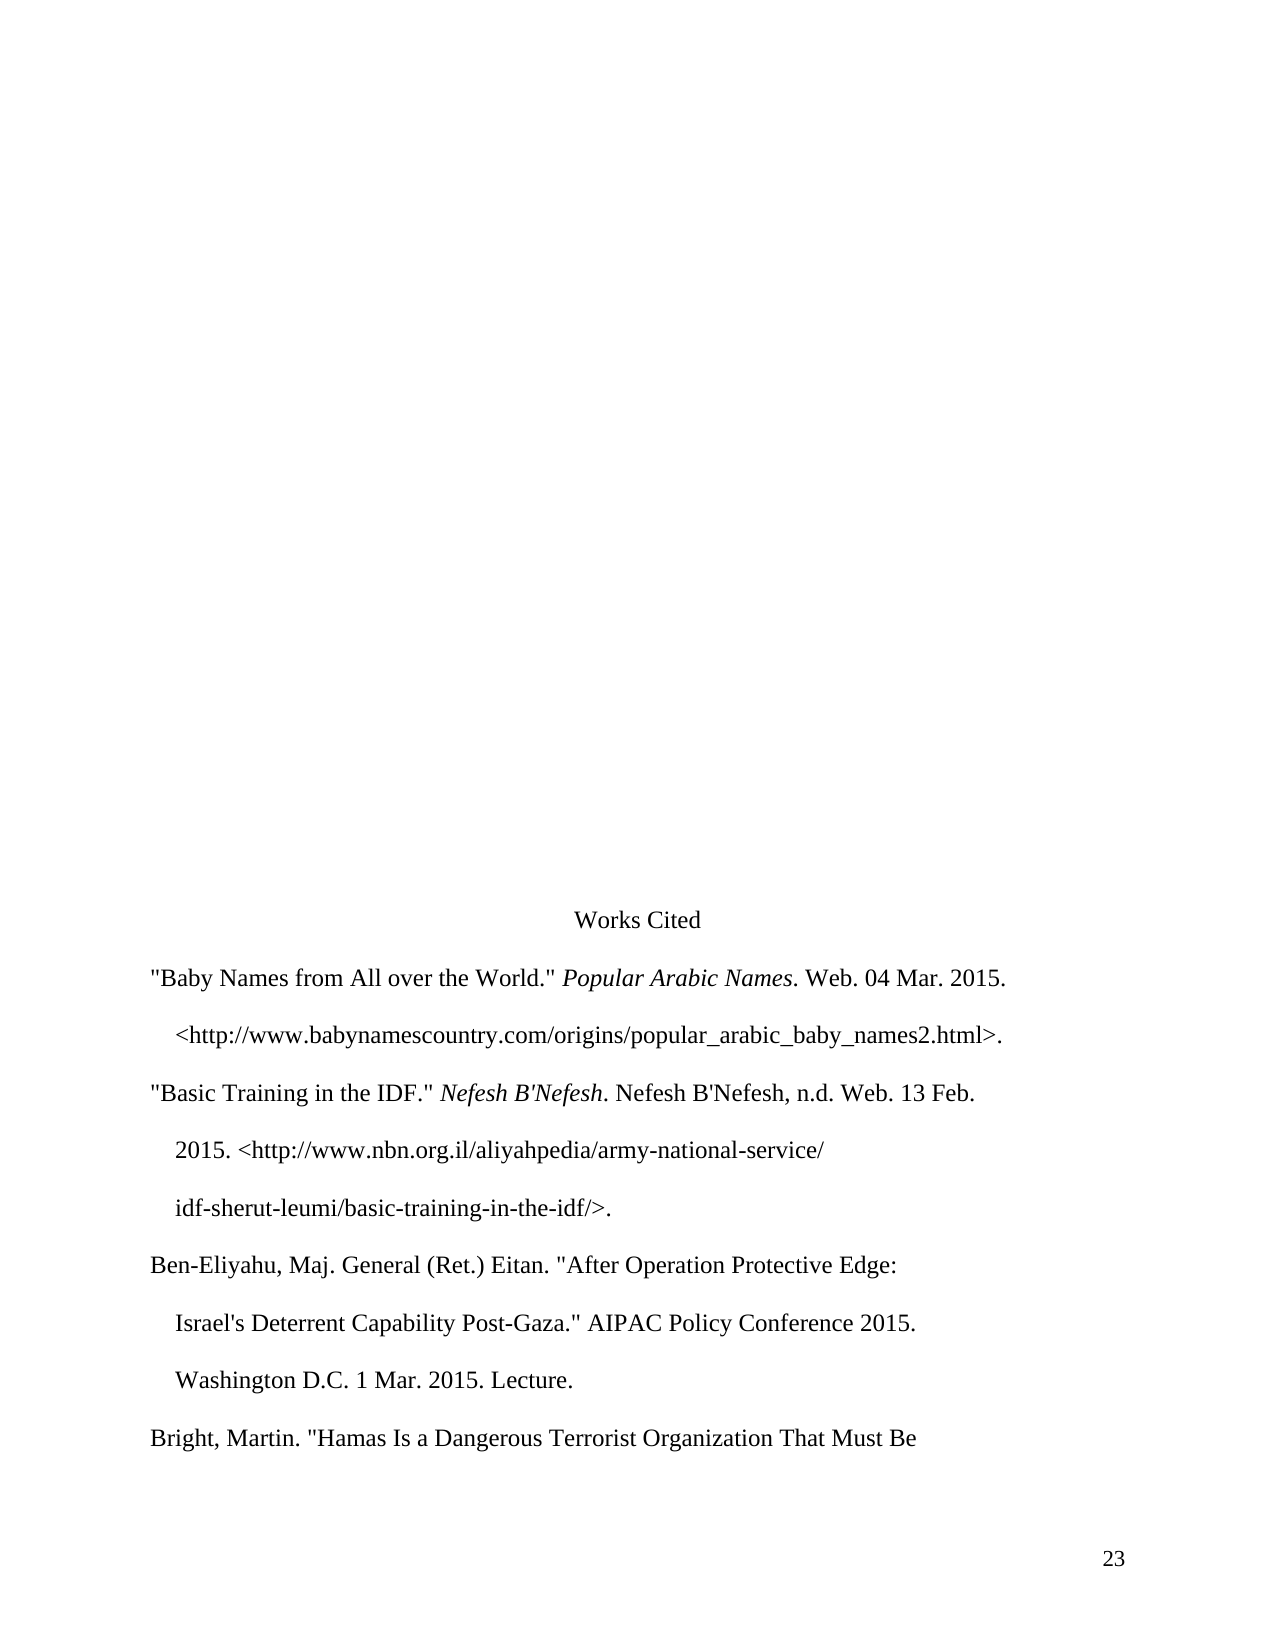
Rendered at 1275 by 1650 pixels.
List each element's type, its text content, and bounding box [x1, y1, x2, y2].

text <http://www.babynamescountry.com/origins/popular_arabic_baby_names2.html>. [150, 1020, 1125, 1049]
text Israel's Deterrent Capability Post-Gaza." AIPAC Policy Conference 2015. [150, 1308, 1125, 1336]
text Washington D.C. 1 Mar. 2015. Lecture. [150, 1365, 1125, 1394]
text "Baby Names from All over the World." Popular Arabic Names. Web. 04 Mar. 2015. [150, 963, 1125, 991]
text Bright, Martin. "Hamas Is a Dangerous Terrorist Organization That Must Be [150, 1423, 1125, 1451]
text 2015. <http://www.nbn.org.il/aliyahpedia/army-national-service/ [150, 1135, 1125, 1164]
text Works Cited [150, 905, 1125, 934]
text idf-sherut-leumi/basic-training-in-the-idf/>. [150, 1193, 1125, 1221]
text "Basic Training in the IDF." Nefesh B'Nefesh. Nefesh B'Nefesh, n.d. Web. 13 Feb. [150, 1078, 1125, 1106]
text Ben-Eliyahu, Maj. General (Ret.) Eitan. "After Operation Protective Edge: [150, 1250, 1125, 1279]
